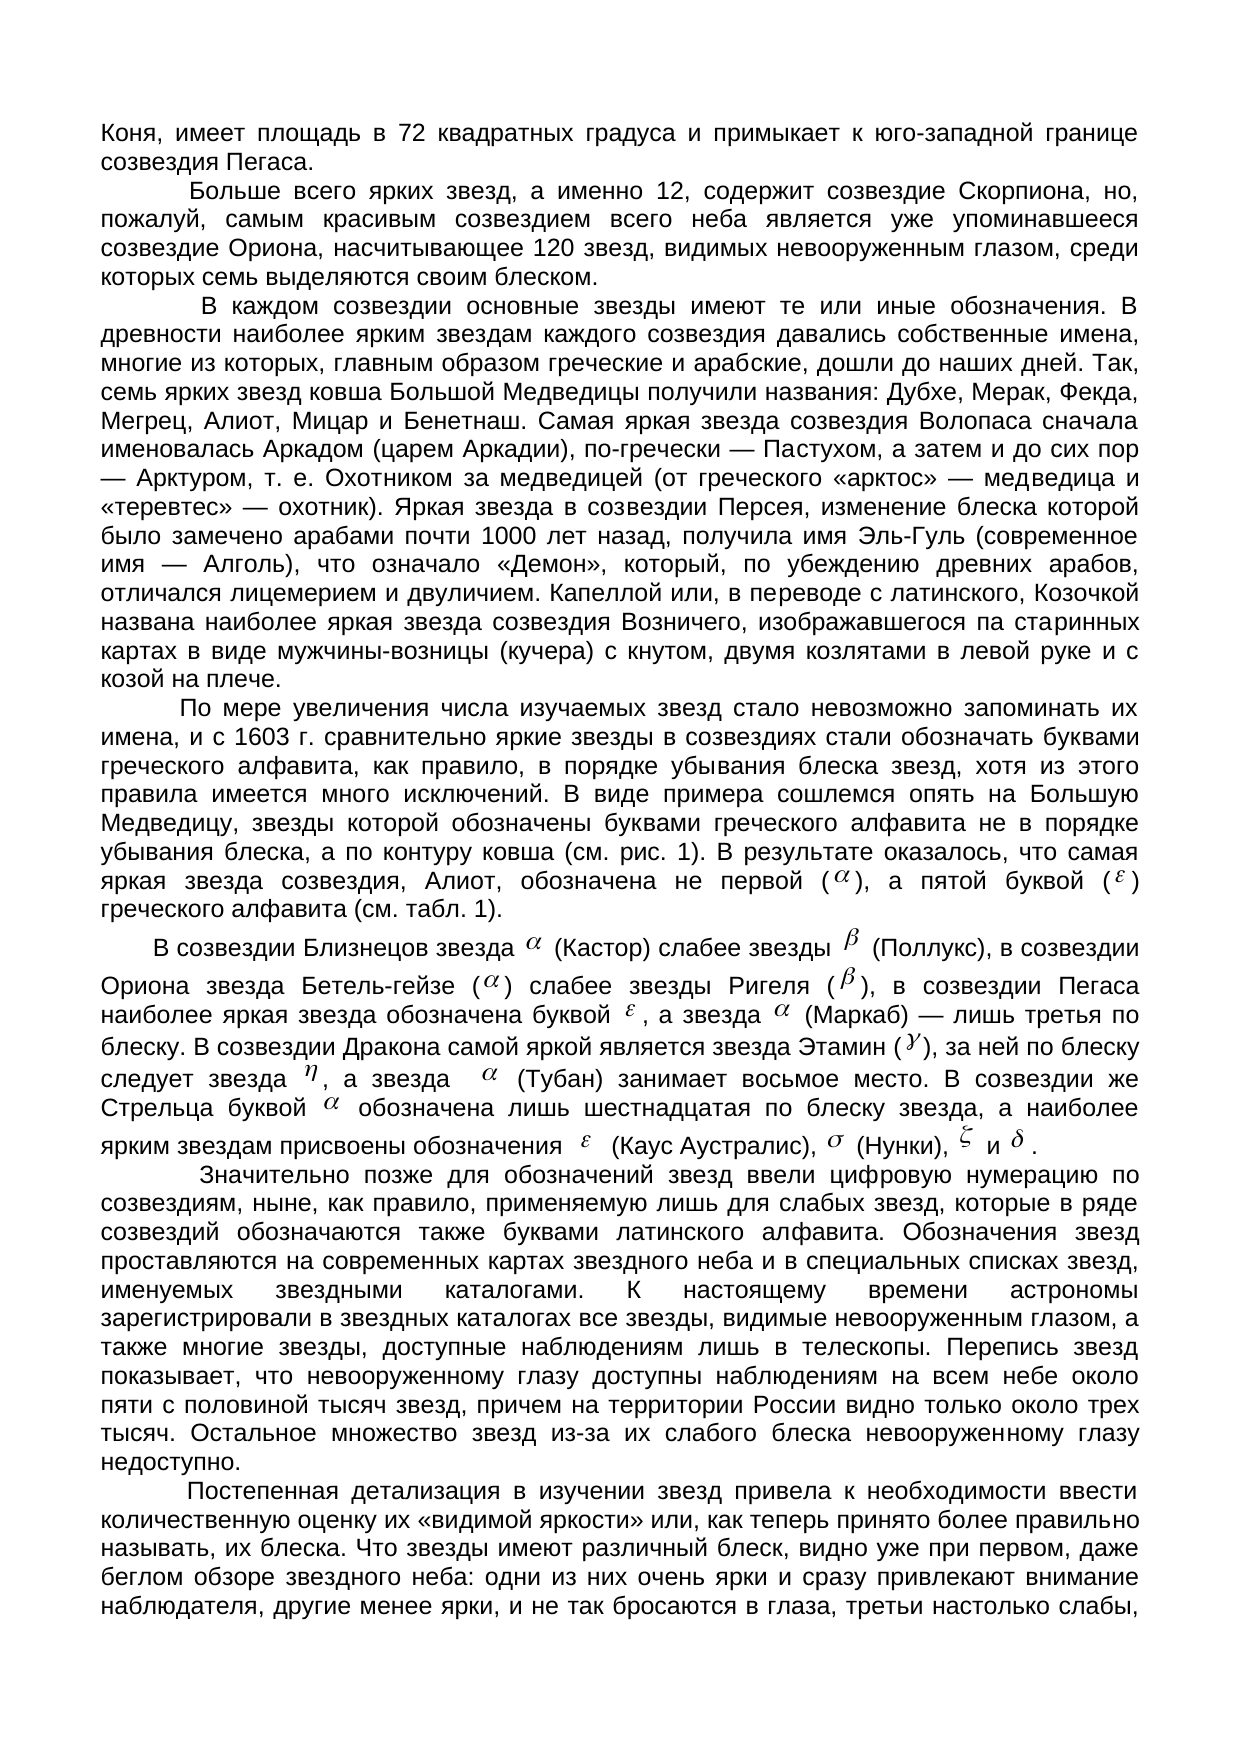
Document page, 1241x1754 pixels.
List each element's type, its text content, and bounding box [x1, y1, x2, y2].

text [100, 118, 1140, 176]
text Больше всего ярких звезд, а именно 12, содержит созвездие Скорпиона, но, пожалуй, самым красивым созвездием всего неба является уже упоминавшееся созвездие Ориона, насчитывающее 120 звезд, видимых невооруженным глазом, среди которых семь выделяются своим блеском. [100, 176, 1140, 291]
text Значительно позже для обозначений звезд ввели цифровую нумерацию по созвездиям, ныне, как правило, применяемую лишь для слабых звезд, которые в ряде созвездий обозначаются также буквами латинского алфавита. Обозначения звезд проставляются на современных картах звездного неба и в специальных списках звезд, именуемых звездными каталогами. К настоящему времени астрономы зарегистрировали в звездных каталогах все звезды, видимые невооруженным глазом, а также многие звезды, доступные наблюдениям лишь в телескопы. Перепись звезд показывает, что невооруженному глазу доступны наблюдениям на всем небе около пяти с половиной тысяч звезд, причем на территории России видно только около трех тысяч. Остальное множество звезд из-за их слабого блеска невооруженному глазу недоступно. [100, 1159, 1140, 1476]
text В каждом созвездии основные звезды имеют те или иные обозначения. В древности наиболее ярким звездам каждого созвездия давались собственные имена, многие из которых, главным образом греческие и арабские, дошли до наших дней. Так, семь ярких звезд ковша Большой Медведицы получили названия: Дубхе, Мерак, Фекда, Мегрец, Алиот, Мицар и Бенетнаш. Самая яркая звезда созвездия Волопаса сначала именовалась Аркадом (царем Аркадии), по-гречески — Пастухом, а затем и до сих пор — Арктуром, т. е. Охотником за медведицей (от греческого «арктос» — медведица и «теревтес» — охотник). Яркая звезда в созвездии Персея, изменение блеска которой было замечено арабами почти 1000 лет назад, получила имя Эль-Гуль (современное имя — Алголь), что означало «Демон», который, по убеждению древних арабов, отличался лицемерием и двуличием. Капеллой или, в переводе с латинского, Козочкой названа наиболее яркая звезда созвездия Возничего, изображавшегося па старинных картах в виде мужчины-возницы (кучера) с кнутом, двумя козлятами в левой руке и с козой на плече. [100, 291, 1140, 693]
text По мере увеличения числа изучаемых звезд стало невозможно запоминать их имена, и с 1603 г. сравнительно яркие звезды в созвездиях стали обозначать буквами греческого алфавита, как правило, в порядке убывания блеска звезд, хотя из этого правила имеется много исключений. В виде примера сошлемся опять на Большую Медведицу, звезды которой обозначены буквами греческого алфавита не в порядке убывания блеска, а по контуру ковша (см. рис. 1). В результате оказалось, что самая яркая звезда созвездия, Алиот, обозначена не первой (), а пятой буквой () греческого алфавита (см. табл. 1). [100, 693, 1140, 923]
text В созвездии Близнецов звезда (Кастор) слабее звезды (Поллукс), в созвездии Ориона звезда Бетель-гейзе () слабее звезды Ригеля (), в созвездии Пегаса наиболее яркая звезда обозначена буквой , а звезда (Маркаб) — лишь третья по блеску. В созвездии Дракона самой яркой является звезда Этамин (), за ней по блеску следует звезда , а звезда (Тубан) занимает восьмое место. В созвездии же Стрельца буквой обозначена лишь шестнадцатая по блеску звезда, а наиболее ярким звездам присвоены обозначения (Каус Аустралис), (Нунки), и . [100, 923, 1140, 1159]
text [100, 1476, 1140, 1619]
